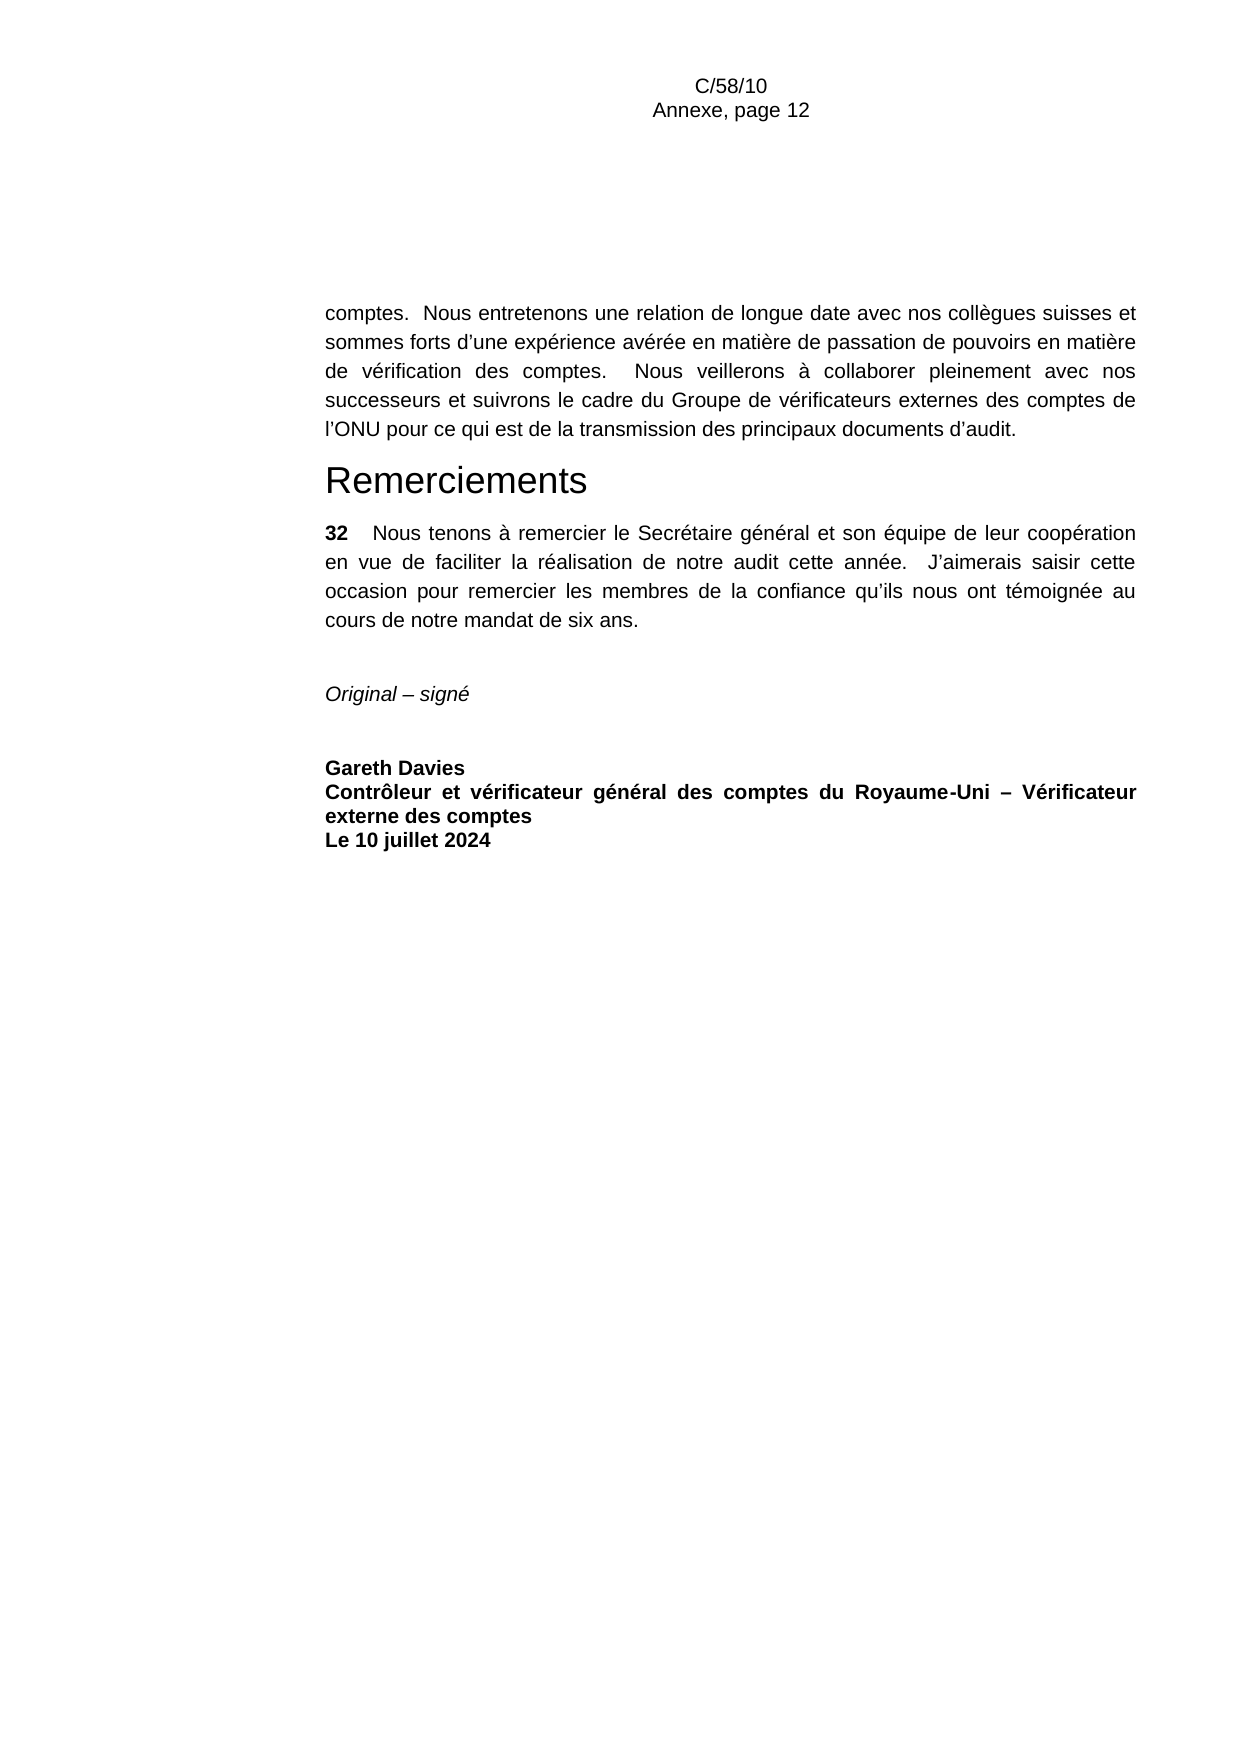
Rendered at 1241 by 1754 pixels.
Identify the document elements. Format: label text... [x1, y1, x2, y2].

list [325, 295, 1137, 441]
list Nous tenons à remercier le Secrétaire général et son équipe de leur coopération en vue de faciliter la réalisation de notre audit cette année. J’aimerais saisir cette occasion pour remercier les membres de la confiance qu’ils nous ont témoignée au cours de notre mandat de six ans. [325, 515, 1137, 632]
text Gareth Davies [325, 756, 1137, 780]
text Contrôleur et vérificateur général des comptes du Royaume-Uni – Vérificateur externe des comptes [325, 780, 1137, 828]
text Le 10 juillet 2024 [325, 828, 1137, 852]
text Original – signé [325, 682, 1137, 706]
subtitle Remerciements [325, 459, 1137, 503]
